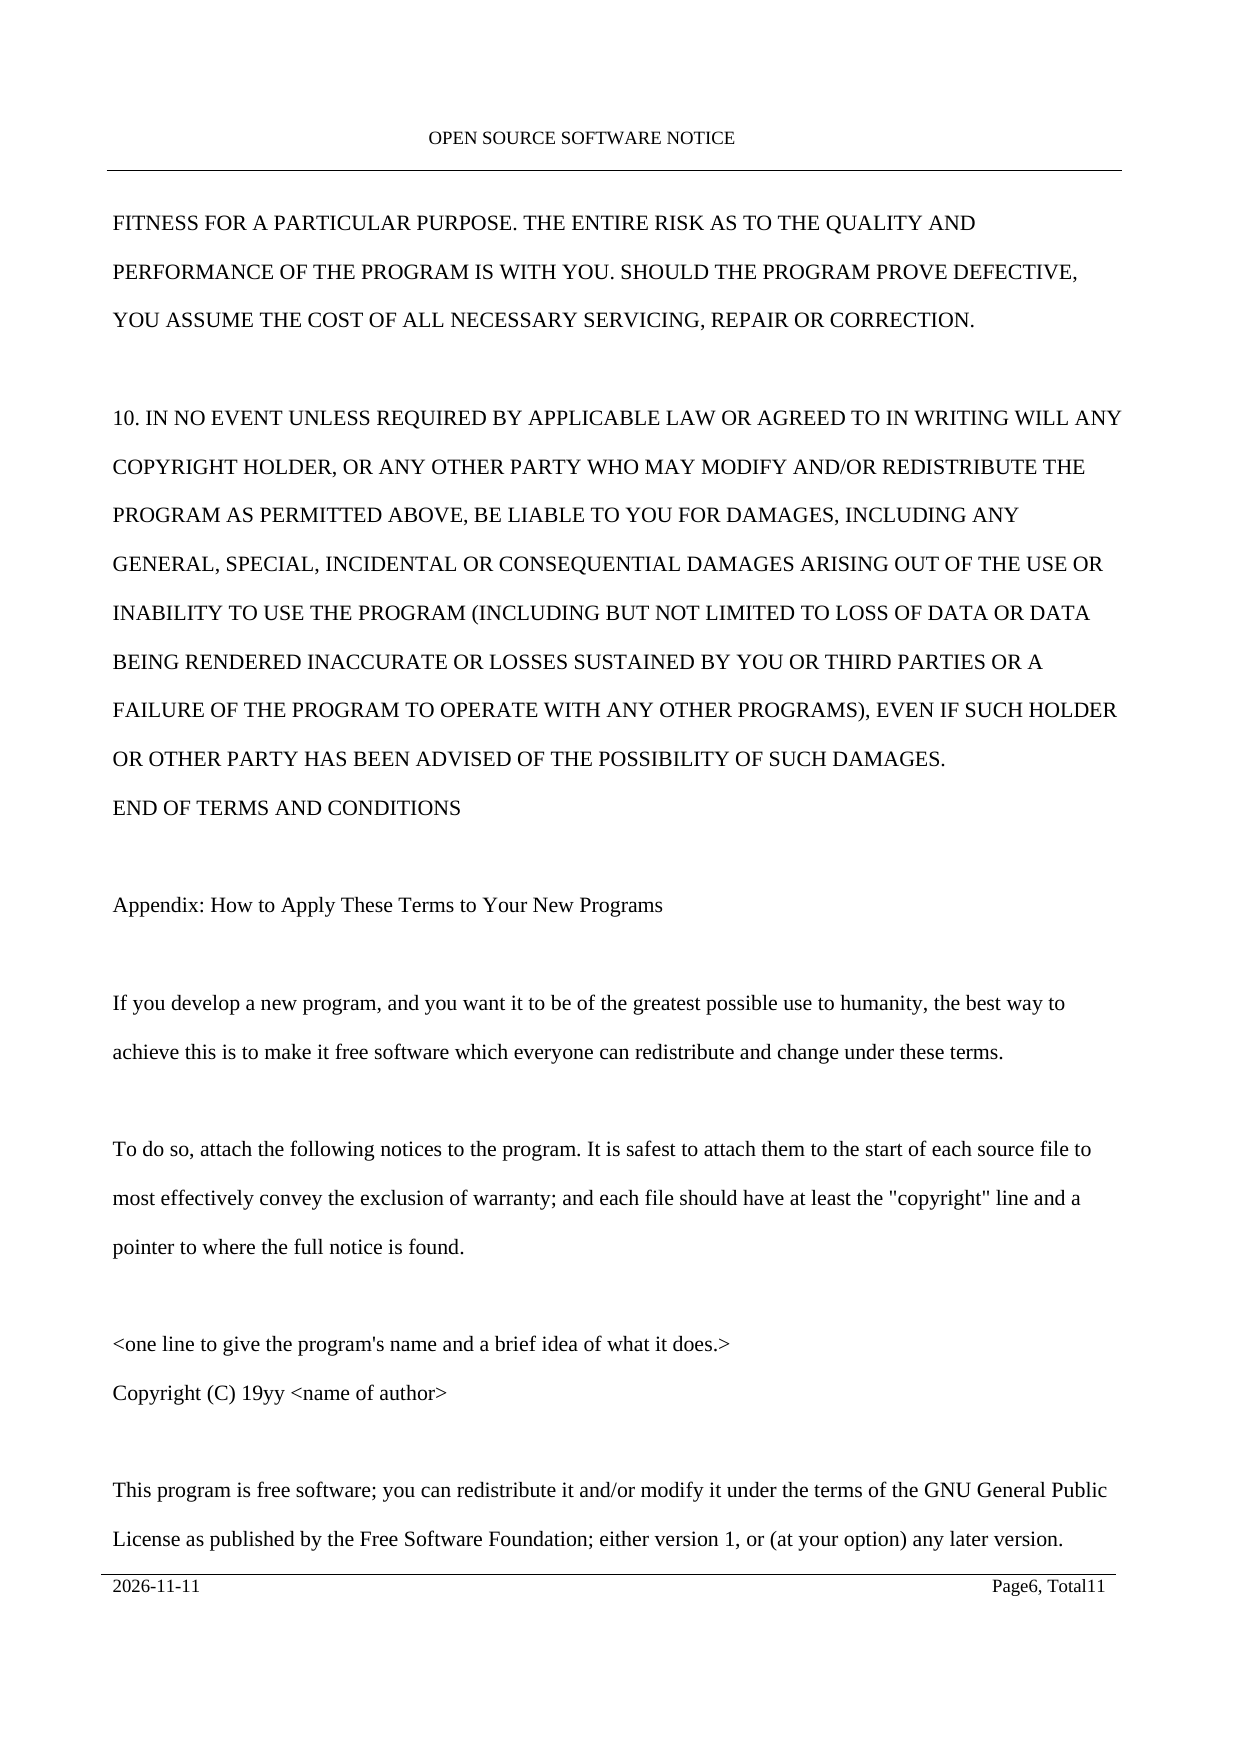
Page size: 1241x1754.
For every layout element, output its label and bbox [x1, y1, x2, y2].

text [112, 206, 1128, 1555]
